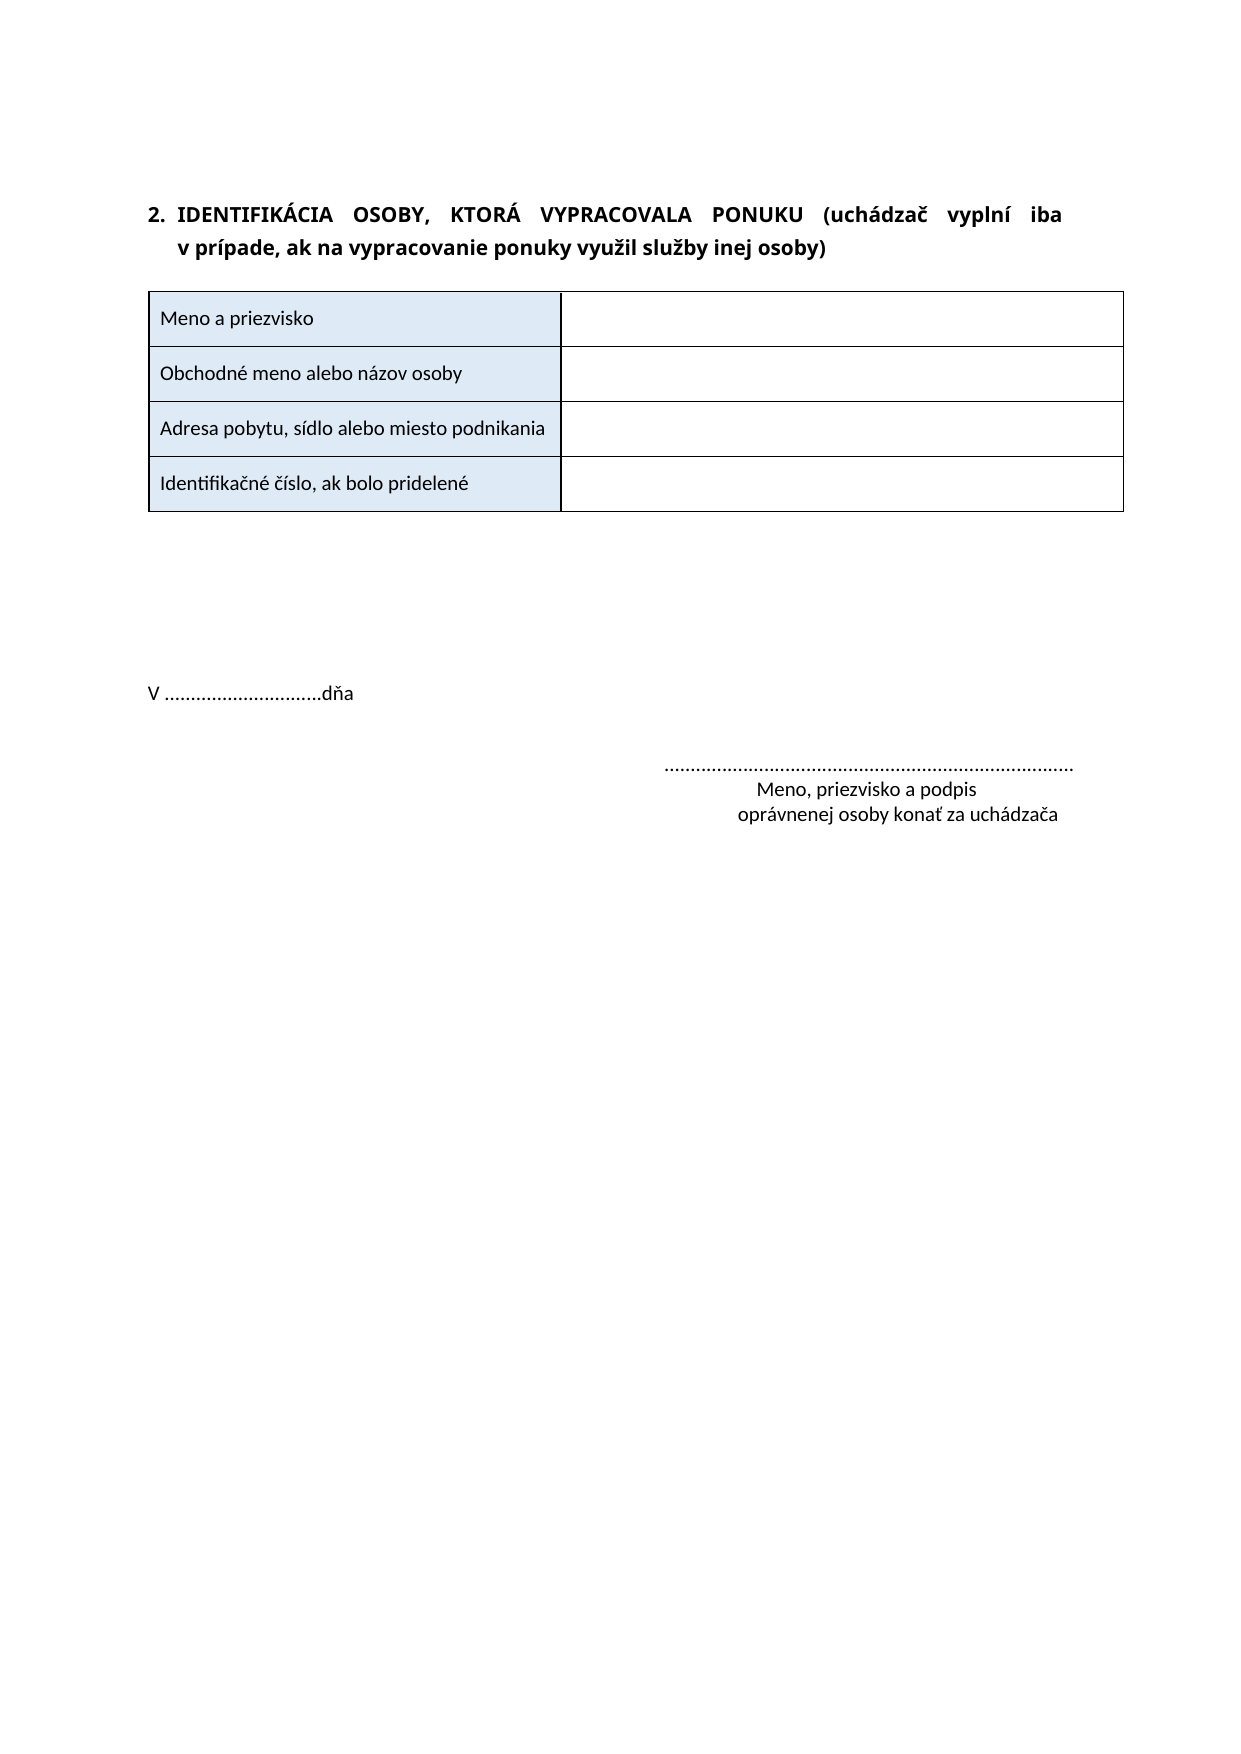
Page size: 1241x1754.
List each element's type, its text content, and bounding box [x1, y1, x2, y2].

list 2. IDENTIFIKÁCIA OSOBY, KTORÁ VYPRACOVALA PONUKU (uchádzač vyplní iba v prípade, ak na vypracovanie ponuky využil služby inej osoby) [148, 201, 1063, 262]
table_header Meno a priezvisko [150, 292, 561, 346]
text .............................................................................. [590, 751, 1093, 776]
table_header [562, 292, 1123, 346]
text Meno, priezvisko a podpis [148, 776, 1093, 802]
table_cell [562, 457, 1123, 511]
text V ..............................dňa [148, 681, 1093, 706]
table_cell Obchodné meno alebo názov osoby [150, 347, 560, 401]
table_cell Adresa pobytu, sídlo alebo miesto podnikania [150, 402, 560, 456]
text oprávnenej osoby konať za uchádzača [664, 802, 1093, 827]
table_cell [562, 347, 1123, 401]
table_cell [562, 402, 1123, 456]
table_cell Identifikačné číslo, ak bolo pridelené [150, 457, 560, 511]
